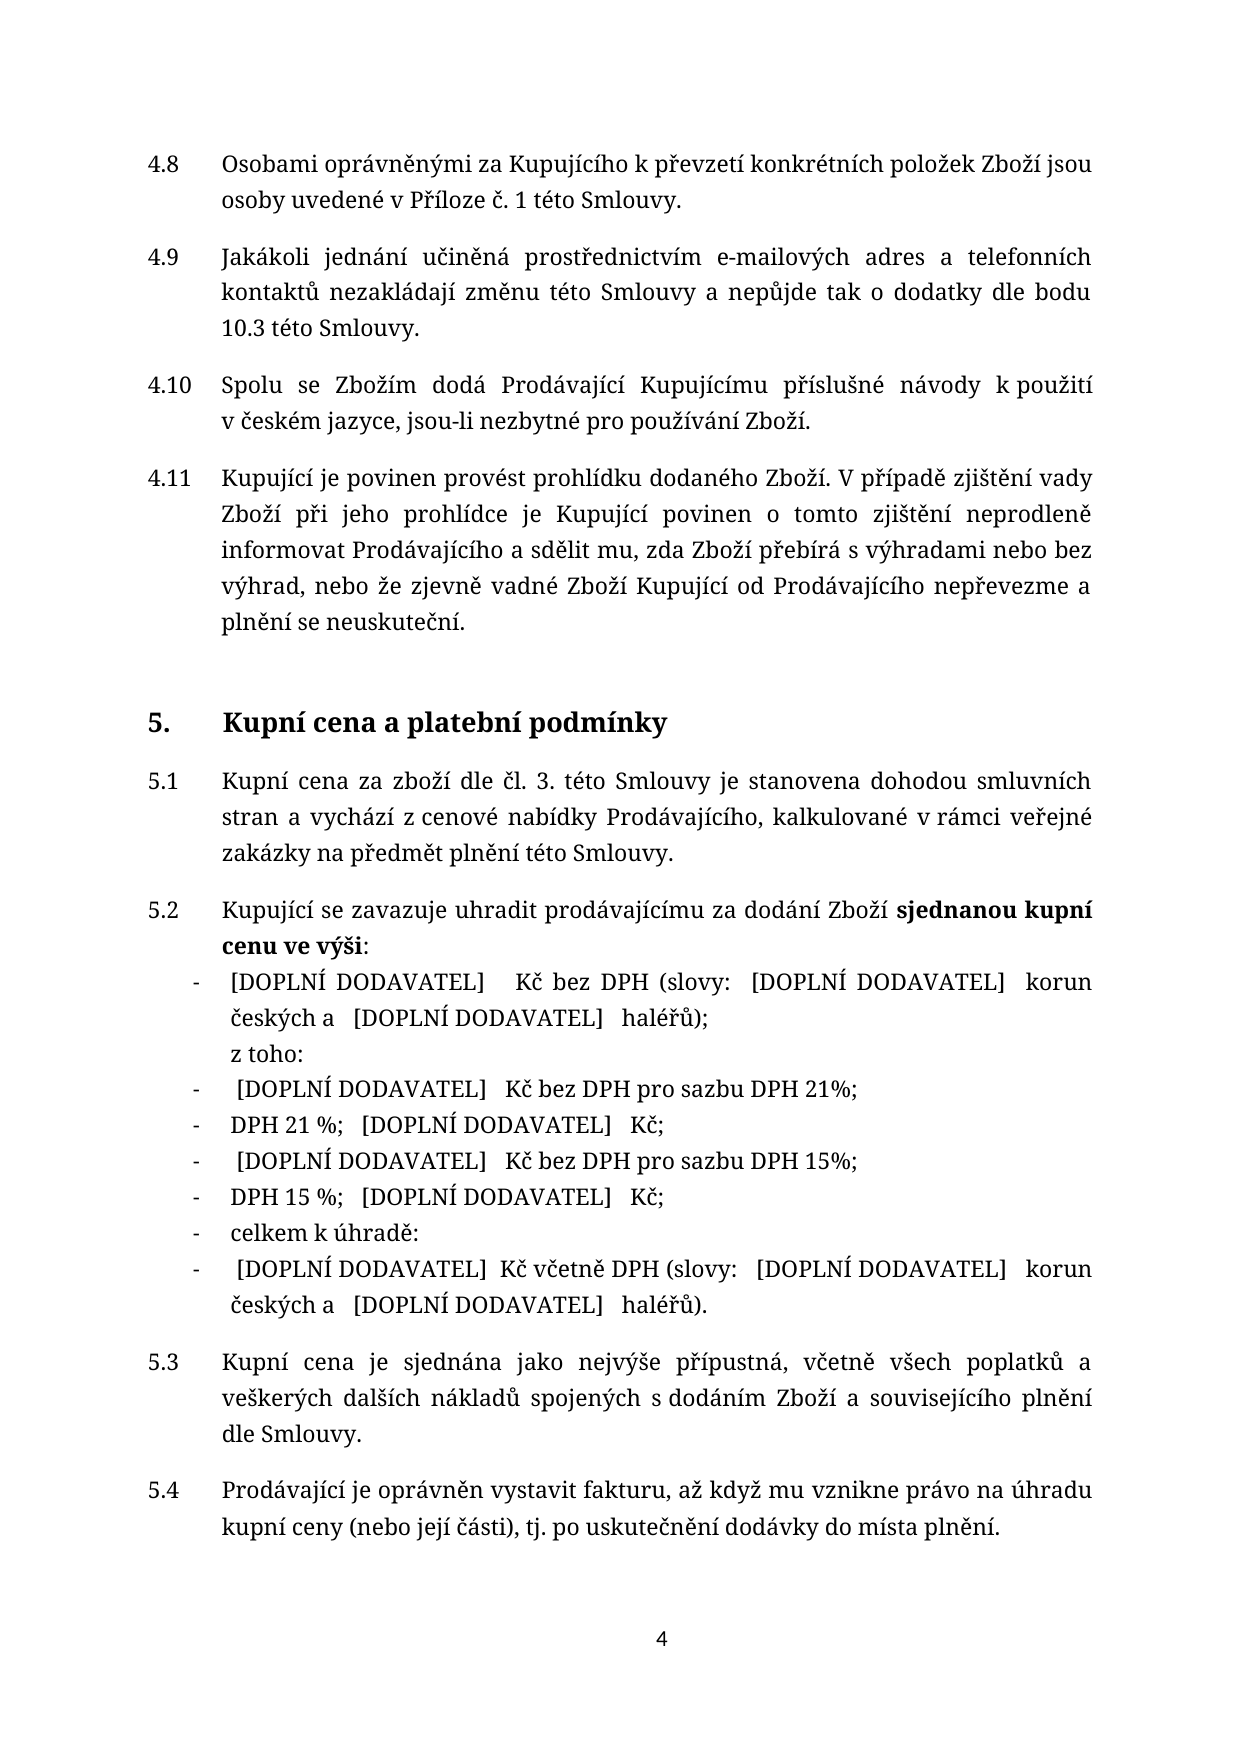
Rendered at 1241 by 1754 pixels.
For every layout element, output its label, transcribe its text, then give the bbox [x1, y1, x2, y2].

list [DOPLNÍ DODAVATEL] Kč bez DPH (slovy: [DOPLNÍ DODAVATEL] korun českých a [DOPLNÍ DODAVATEL] haléřů); [193, 966, 1092, 1033]
list Jakákoli jednání učiněná prostřednictvím e-mailových adres a telefonních kontaktů nezakládají změnu této Smlouvy a nepůjde tak o dodatky dle bodu 10.3 této Smlouvy. [148, 240, 1092, 343]
list Kupující se zavazuje uhradit prodávajícímu za dodání Zboží sjednanou kupní cenu ve výši: [148, 894, 1092, 961]
list Kupní cena je sjednána jako nejvýše přípustná, včetně všech poplatků a veškerých dalších nákladů spojených s dodáním Zboží a souvisejícího plnění dle Smlouvy. [148, 1346, 1092, 1449]
list Prodávající je oprávněn vystavit fakturu, až když mu vznikne právo na úhradu kupní ceny (nebo její části), tj. po uskutečnění dodávky do místa plnění. [148, 1474, 1092, 1542]
list celkem k úhradě: [193, 1217, 1092, 1248]
list Osobami oprávněnými za Kupujícího k převzetí konkrétních položek Zboží jsou osoby uvedené v Příloze č. 1 této Smlouvy. [148, 148, 1092, 215]
list [DOPLNÍ DODAVATEL] Kč bez DPH pro sazbu DPH 15%; [193, 1145, 1092, 1177]
list DPH 15 %; [DOPLNÍ DODAVATEL] Kč; [193, 1181, 1092, 1212]
list Kupní cena a platební podmínky [148, 704, 1092, 741]
list DPH 21 %; [DOPLNÍ DODAVATEL] Kč; [193, 1109, 1092, 1141]
list z toho: [230, 1037, 1092, 1069]
list Spolu se Zbožím dodá Prodávající Kupujícímu příslušné návody k použití v českém jazyce, jsou-li nezbytné pro používání Zboží. [148, 369, 1092, 436]
list [DOPLNÍ DODAVATEL] Kč včetně DPH (slovy: [DOPLNÍ DODAVATEL] korun českých a [DOPLNÍ DODAVATEL] haléřů). [193, 1253, 1092, 1320]
list [DOPLNÍ DODAVATEL] Kč bez DPH pro sazbu DPH 21%; [193, 1073, 1092, 1105]
list Kupní cena za zboží dle čl. 3. této Smlouvy je stanovena dohodou smluvních stran a vychází z cenové nabídky Prodávajícího, kalkulované v rámci veřejné zakázky na předmět plnění této Smlouvy. [148, 765, 1092, 868]
list Kupující je povinen provést prohlídku dodaného Zboží. V případě zjištění vady Zboží při jeho prohlídce je Kupující povinen o tomto zjištění neprodleně informovat Prodávajícího a sdělit mu, zda Zboží přebírá s výhradami nebo bez výhrad, nebo že zjevně vadné Zboží Kupující od Prodávajícího nepřevezme a plnění se neuskuteční. [148, 462, 1092, 637]
